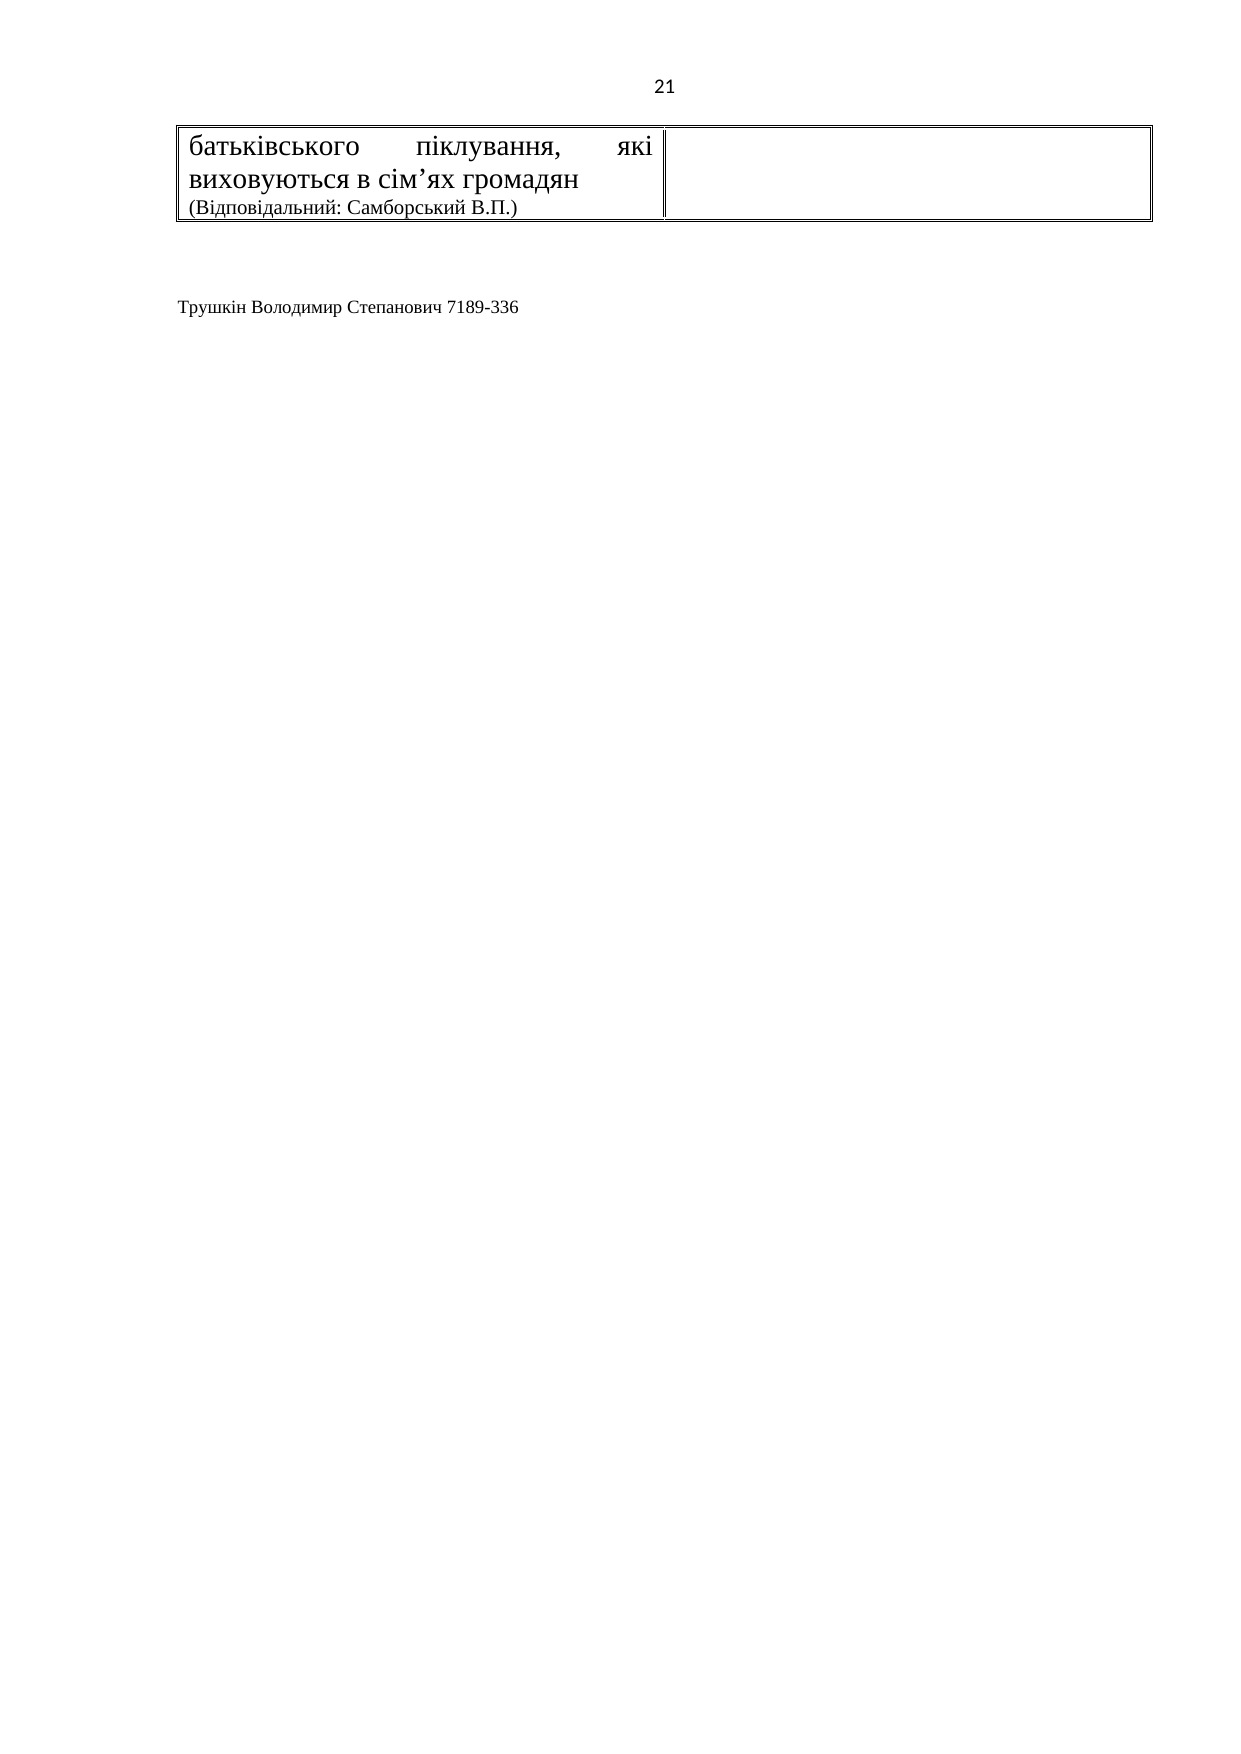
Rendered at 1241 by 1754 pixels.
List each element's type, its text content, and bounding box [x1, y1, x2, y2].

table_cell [179, 128, 664, 219]
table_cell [664, 128, 1150, 219]
text Трушкін Володимир Степанович 7189-336 [177, 296, 1152, 318]
